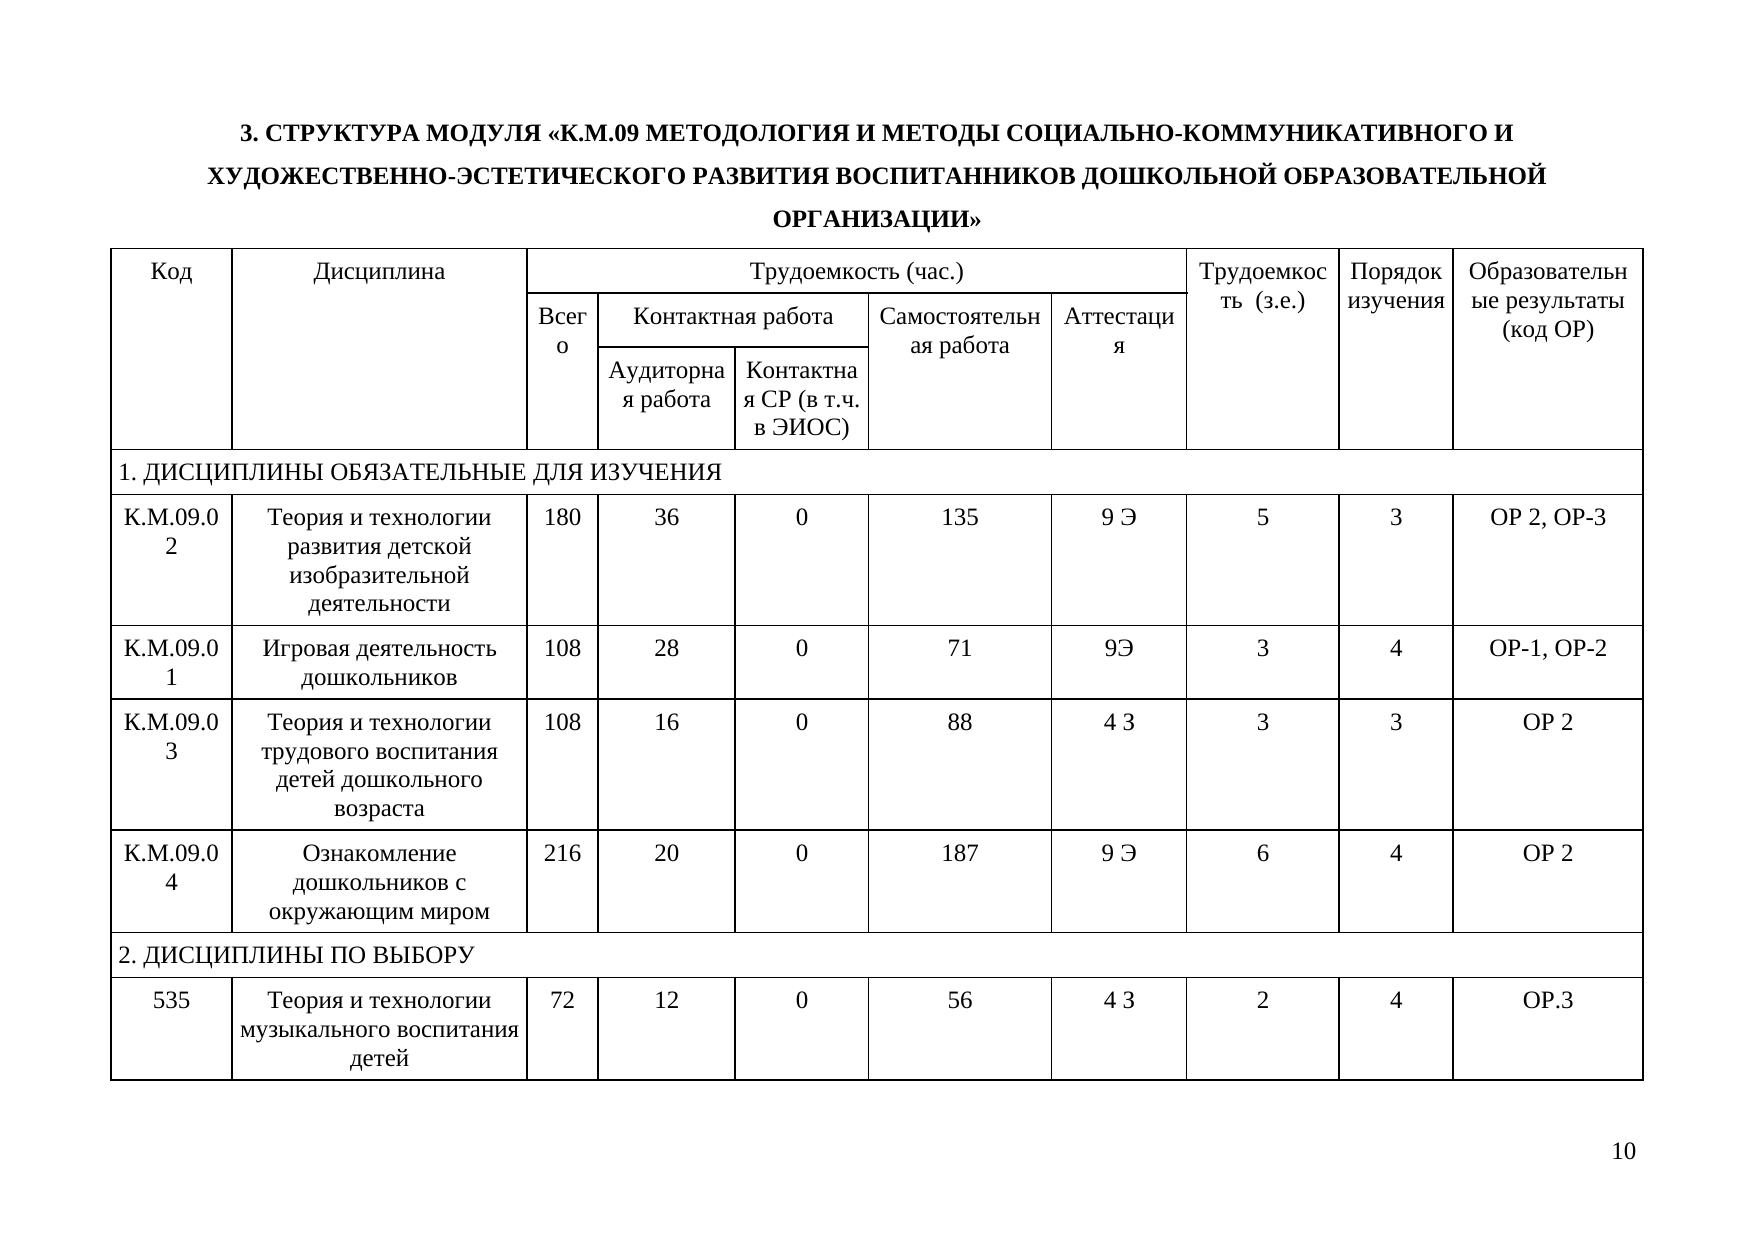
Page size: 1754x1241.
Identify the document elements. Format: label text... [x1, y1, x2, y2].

table_cell 3 [1187, 700, 1338, 829]
table_cell Теория и технологии развития детской изобразительной деятельности [233, 495, 526, 624]
table_cell 0 [736, 700, 868, 829]
table_cell 4 [1340, 978, 1452, 1079]
table_cell Самостоятельная работа [869, 294, 1051, 448]
table_cell 0 [736, 831, 868, 932]
table_cell 71 [869, 626, 1051, 698]
table_header Трудоемкость (з.е.) [1187, 249, 1338, 448]
table_header Трудоемкость (час.) [528, 249, 1186, 292]
table_cell Аудиторная работа [599, 348, 734, 448]
table_cell ОР-1, ОР-2 [1454, 626, 1642, 698]
table_cell 6 [1187, 831, 1338, 932]
table_cell ОР 2, ОР-3 [1454, 495, 1642, 624]
table_cell Контактная работа [599, 294, 868, 346]
table_cell 12 [599, 978, 734, 1079]
table_cell 5 [1187, 495, 1338, 624]
table_cell Контактная СР (в т.ч. в ЭИОС) [736, 348, 868, 448]
table_cell 108 [528, 700, 597, 829]
table_cell 3 [1187, 626, 1338, 698]
table_cell 88 [869, 700, 1051, 829]
table_cell Аттестация [1052, 294, 1186, 448]
table_cell К.М.09.04 [112, 831, 231, 932]
table_cell 4 [1340, 831, 1452, 932]
table_cell 9 Э [1052, 495, 1186, 624]
table_cell 4 З [1052, 978, 1186, 1079]
table_cell 108 [528, 626, 597, 698]
table_header Код [112, 249, 231, 448]
table_cell Игровая деятельность дошкольников [233, 626, 526, 698]
table_cell 28 [599, 626, 734, 698]
table_cell 0 [736, 978, 868, 1079]
table_cell Ознакомление дошкольников с окружающим миром [233, 831, 526, 932]
table_cell 2. ДИСЦИПЛИНЫ ПО ВЫБОРУ [112, 933, 1642, 977]
table_cell 72 [528, 978, 597, 1079]
table_cell К.М.09.01 [112, 626, 231, 698]
table_cell Теория и технологии музыкального воспитания детей [233, 978, 526, 1079]
table_cell 180 [528, 495, 597, 624]
table_cell 20 [599, 831, 734, 932]
table_cell К.М.09.03 [112, 700, 231, 829]
table_cell 0 [736, 495, 868, 624]
table_cell ОР.3 [1454, 978, 1642, 1079]
table_cell 9Э [1052, 626, 1186, 698]
table_cell 16 [599, 700, 734, 829]
table_cell 0 [736, 626, 868, 698]
table_cell 4 [1340, 626, 1452, 698]
table_cell 135 [869, 495, 1051, 624]
table_cell К.М.09.02 [112, 495, 231, 624]
table_cell 535 [112, 978, 231, 1079]
table_cell ОР 2 [1454, 700, 1642, 829]
table_header Образовательные результаты (код ОР) [1454, 249, 1642, 448]
table_cell 187 [869, 831, 1051, 932]
table_header Дисциплина [233, 249, 526, 448]
table_cell 56 [869, 978, 1051, 1079]
table_cell 2 [1187, 978, 1338, 1079]
table_header Порядок изучения [1340, 249, 1452, 448]
table_cell Теория и технологии трудового воспитания детей дошкольного возраста [233, 700, 526, 829]
table_cell ОР 2 [1454, 831, 1642, 932]
table_cell 3 [1340, 495, 1452, 624]
table_cell 9 Э [1052, 831, 1186, 932]
table_cell Всего [528, 294, 597, 448]
table_cell 4 З [1052, 700, 1186, 829]
table_cell 1. ДИСЦИПЛИНЫ ОБЯЗАТЕЛЬНЫЕ ДЛЯ ИЗУЧЕНИЯ [112, 450, 1642, 493]
subtitle 3. СТРУКТУРА МОДУЛЯ «К.М.09 МЕТОДОЛОГИЯ И МЕТОДЫ СОЦИАЛЬНО-КОММУНИКАТИВНОГО И ХУДОЖЕСТВЕННО-ЭСТЕТИЧЕСКОГО РАЗВИТИЯ ВОСПИТАННИКОВ ДОШКОЛЬНОЙ ОБРАЗОВАТЕЛЬНОЙ ОРГАНИЗАЦИИ» [118, 118, 1636, 233]
table_cell 3 [1340, 700, 1452, 829]
table_cell 36 [599, 495, 734, 624]
table_cell 216 [528, 831, 597, 932]
